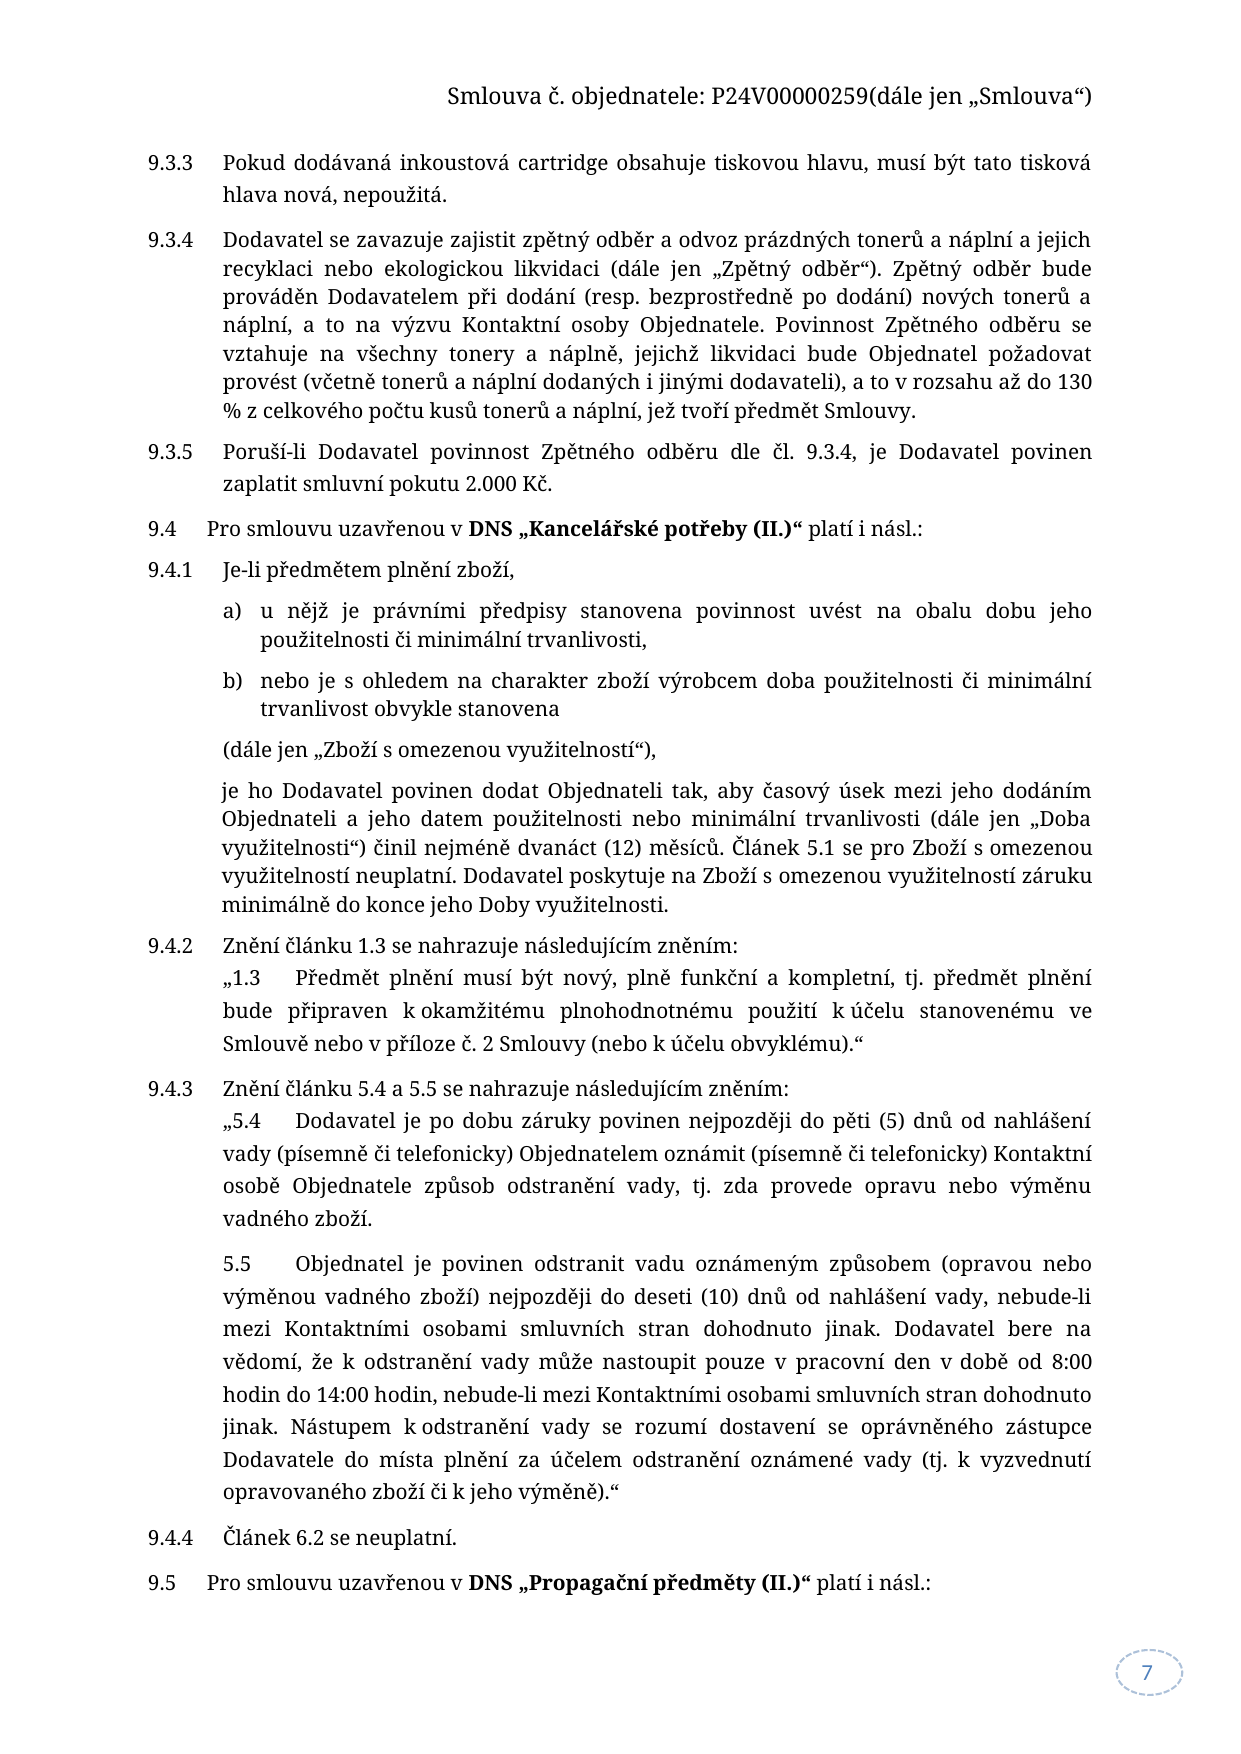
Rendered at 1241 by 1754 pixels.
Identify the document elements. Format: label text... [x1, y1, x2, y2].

list Pokud dodávaná inkoustová cartridge obsahuje tiskovou hlavu, musí být tato tisková hlava nová, nepoužitá. [148, 148, 1093, 209]
list nebo je s ohledem na charakter zboží výrobcem doba použitelnosti či minimální trvanlivost obvykle stanovena [223, 666, 1093, 723]
list Znění článku 5.4 a 5.5 se nahrazuje následujícím zněním: [148, 1074, 1093, 1102]
list Článek 6.2 se neuplatní. [148, 1523, 1093, 1551]
list Pro smlouvu uzavřenou v DNS „Kancelářské potřeby (II.)“ platí i násl.: [148, 514, 1093, 543]
list „5.4 Dodavatel je po dobu záruky povinen nejpozději do pěti (5) dnů od nahlášení vady (písemně či telefonicky) Objednatelem oznámit (písemně či telefonicky) Kontaktní osobě Objednatele způsob odstranění vady, tj. zda provede opravu nebo výměnu vadného zboží. [223, 1106, 1093, 1233]
list u nějž je právními předpisy stanovena povinnost uvést na obalu dobu jeho použitelnosti či minimální trvanlivosti, [223, 596, 1093, 653]
list Znění článku 1.3 se nahrazuje následujícím zněním: [148, 931, 1093, 959]
list „1.3 Předmět plnění musí být nový, plně funkční a kompletní, tj. předmět plnění bude připraven k okamžitému plnohodnotnému použití k účelu stanovenému ve Smlouvě nebo v příloze č. 2 Smlouvy (nebo k účelu obvyklému).“ [223, 963, 1093, 1057]
list Poruší-li Dodavatel povinnost Zpětného odběru dle čl. 9.3.4, je Dodavatel povinen zaplatit smluvní pokutu 2.000 Kč. [148, 437, 1093, 498]
list Pro smlouvu uzavřenou v DNS „Propagační předměty (II.)“ platí i násl.: [148, 1568, 1093, 1596]
list 5.5 Objednatel je povinen odstranit vadu oznámeným způsobem (opravou nebo výměnou vadného zboží) nejpozději do deseti (10) dnů od nahlášení vady, nebude-li mezi Kontaktními osobami smluvních stran dohodnuto jinak. Dodavatel bere na vědomí, že k odstranění vady může nastoupit pouze v pracovní den v době od 8:00 hodin do 14:00 hodin, nebude-li mezi Kontaktními osobami smluvních stran dohodnuto jinak. Nástupem k odstranění vady se rozumí dostavení se oprávněného zástupce Dodavatele do místa plnění za účelem odstranění oznámené vady (tj. k vyzvednutí opravovaného zboží či k jeho výměně).“ [223, 1249, 1093, 1506]
list Je-li předmětem plnění zboží, [148, 556, 1093, 584]
text (dále jen „Zboží s omezenou využitelností“), [223, 735, 1093, 764]
text je ho Dodavatel povinen dodat Objednateli tak, aby časový úsek mezi jeho dodáním Objednateli a jeho datem použitelnosti nebo minimální trvanlivosti (dále jen „Doba využitelnosti“) činil nejméně dvanáct (12) měsíců. Článek 5.1 se pro Zboží s omezenou využitelností neuplatní. Dodavatel poskytuje na Zboží s omezenou využitelností záruku minimálně do konce jeho Doby využitelnosti. [221, 776, 1093, 918]
list Dodavatel se zavazuje zajistit zpětný odběr a odvoz prázdných tonerů a náplní a jejich recyklaci nebo ekologickou likvidaci (dále jen „Zpětný odběr“). Zpětný odběr bude prováděn Dodavatelem při dodání (resp. bezprostředně po dodání) nových tonerů a náplní, a to na výzvu Kontaktní osoby Objednatele. Povinnost Zpětného odběru se vztahuje na všechny tonery a náplně, jejichž likvidaci bude Objednatel požadovat provést (včetně tonerů a náplní dodaných i jinými dodavateli), a to v rozsahu až do 130 % z celkového počtu kusů tonerů a náplní, jež tvoří předmět Smlouvy. [148, 225, 1093, 424]
